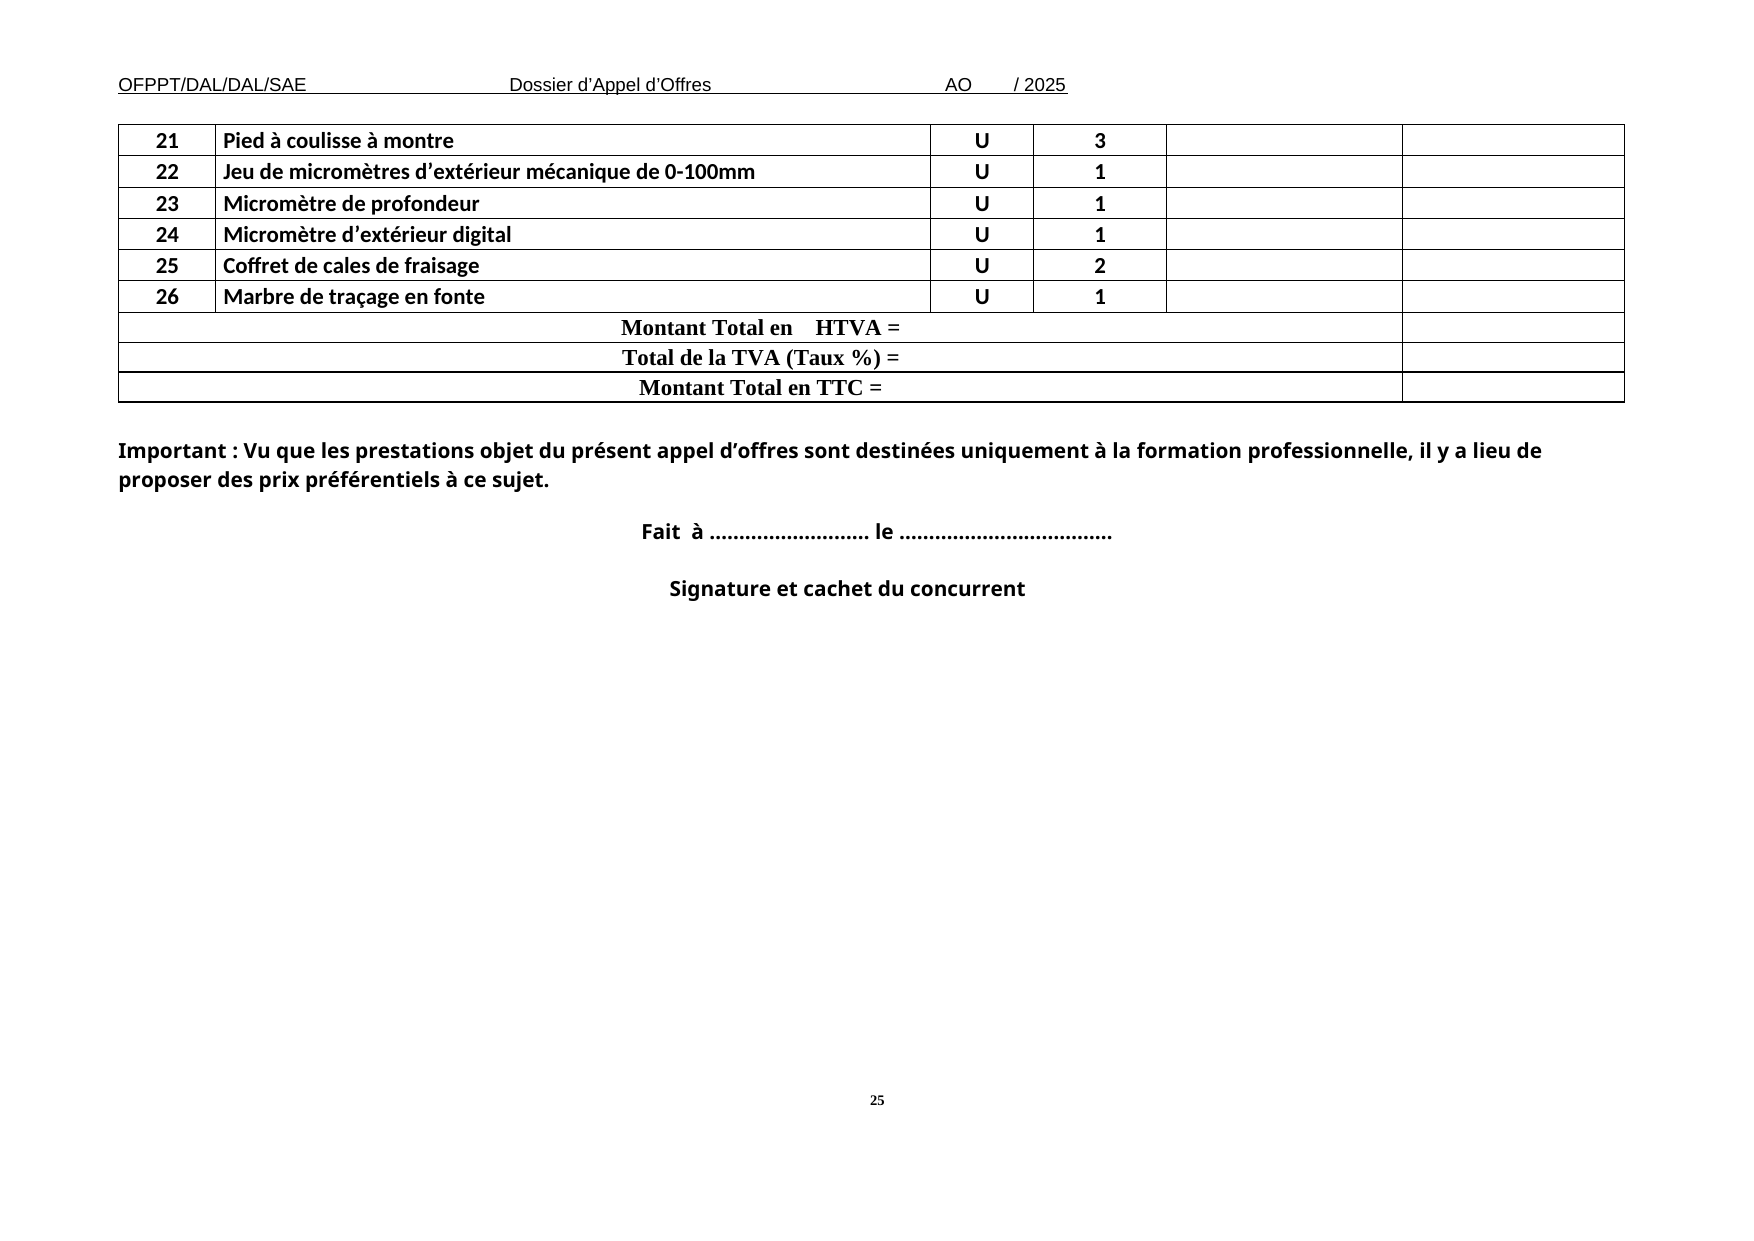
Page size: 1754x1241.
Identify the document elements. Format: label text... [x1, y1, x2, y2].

table_cell [1167, 219, 1402, 249]
table_cell [1403, 373, 1624, 401]
table_cell [1167, 125, 1402, 155]
table_cell [1403, 343, 1624, 371]
table_cell Micromètre de profondeur [216, 188, 930, 218]
table_cell [1167, 250, 1402, 280]
text Fait à ……………………… le ……………………………… [118, 517, 1636, 546]
table_cell 1 [1034, 281, 1166, 312]
table_cell 1 [1034, 156, 1166, 187]
table_cell [1403, 281, 1624, 312]
table_cell U [931, 281, 1033, 312]
table_cell [1167, 281, 1402, 312]
table_cell [1403, 156, 1624, 187]
table_cell U [931, 125, 1033, 155]
table_cell Pied à coulisse à montre [216, 125, 930, 155]
table_cell [1167, 188, 1402, 218]
text Important : Vu que les prestations objet du présent appel d’offres sont destinées uniquement à la formation professionnelle, il y a lieu de proposer des prix préférentiels à ce sujet. [118, 436, 1636, 493]
table_cell [1403, 250, 1624, 280]
table_cell 1 [1034, 219, 1166, 249]
table_cell Total de la TVA (Taux %) = [119, 343, 1402, 371]
table_cell 21 [119, 125, 215, 155]
table_cell 3 [1034, 125, 1166, 155]
table_cell U [931, 219, 1033, 249]
table_cell Coffret de cales de fraisage [216, 250, 930, 280]
table_cell Micromètre d’extérieur digital [216, 219, 930, 249]
table_cell [1403, 125, 1624, 155]
table_cell 24 [119, 219, 215, 249]
table_cell [1403, 219, 1624, 249]
table_cell 23 [119, 188, 215, 218]
table_cell Marbre de traçage en fonte [216, 281, 930, 312]
table_cell 26 [119, 281, 215, 312]
table_cell Montant Total en TTC = [119, 373, 1402, 401]
table_cell U [931, 156, 1033, 187]
table_cell [1403, 188, 1624, 218]
table_cell Montant Total en HTVA = [119, 313, 1402, 342]
text Signature et cachet du concurrent [59, 574, 1636, 603]
table_cell 22 [119, 156, 215, 187]
table_cell U [931, 188, 1033, 218]
table_cell [1167, 156, 1402, 187]
table_cell [1403, 313, 1624, 342]
table_cell 1 [1034, 188, 1166, 218]
table_cell 2 [1034, 250, 1166, 280]
table_cell 25 [119, 250, 215, 280]
table_cell Jeu de micromètres d’extérieur mécanique de 0-100mm [216, 156, 930, 187]
table_cell U [931, 250, 1033, 280]
